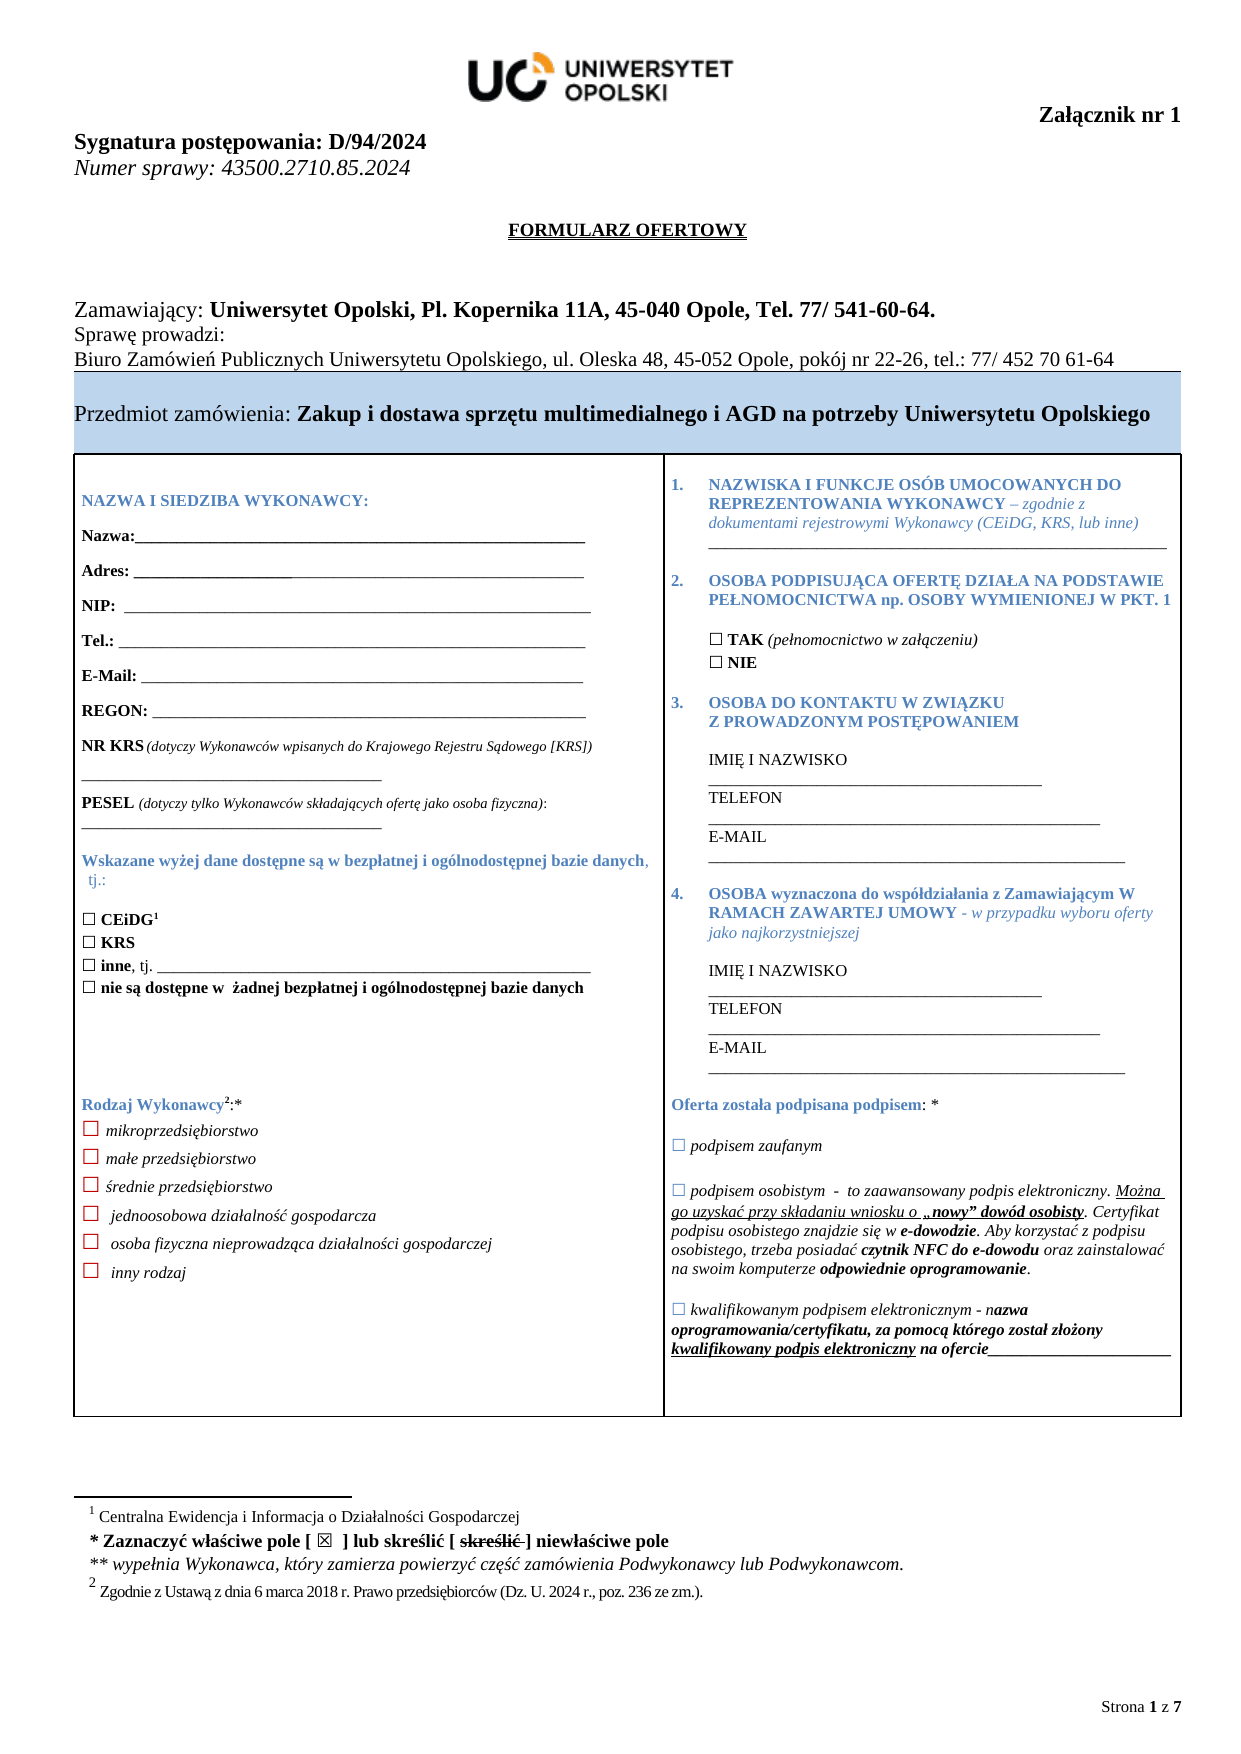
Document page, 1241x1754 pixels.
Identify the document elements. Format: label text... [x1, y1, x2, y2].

text Biuro Zamówień Publicznych Uniwersytetu Opolskiego, ul. Oleska 48, 45-052 Opole, pokój nr 22-26, tel.: 77/ 452 70 61-64 [74, 346, 1181, 371]
text Numer sprawy: 43500.2710.85.2024 [74, 154, 1181, 180]
text Przedmiot zamówienia: Zakup i dostawa sprzętu multimedialnego i AGD na potrzeby Uniwersytetu Opolskiego [74, 400, 1181, 423]
text FORMULARZ OFERTOWY [74, 219, 1181, 241]
picture [468, 52, 734, 92]
table_header NAZWISKA I FUNKCJE OSÓB UMOCOWANYCH DO REPREZENTOWANIA WYKONAWCY – zgodnie z dokumentami rejestrowymi Wykonawcy (CEiDG, KRS, lub inne) _______________________________________________________ OSOBA PODPISUJĄCA OFERTĘ DZIAŁA NA PODSTAWIE PEŁNOMOCNICTWA np. OSOBY WYMIENIONEJ W PKT. 1 TAK (pełnomocnictwo w załączeniu) NIE OSOBA DO KONTAKTU W ZWIĄZKU Z PROWADZONYM POSTĘPOWANIEM IMIĘ I NAZWISKO ________________________________________ TELEFON _______________________________________________ E-MAIL __________________________________________________ OSOBA wyznaczona do współdziałania z Zamawiającym W RAMACH ZAWARTEJ UMOWY - w przypadku wyboru oferty jako najkorzystniejszej IMIĘ I NAZWISKO ________________________________________ TELEFON _______________________________________________ E-MAIL __________________________________________________ Oferta została podpisana podpisem: * podpisem zaufanym podpisem osobistym - to zaawansowany podpis elektroniczny. Można go uzyskać przy składaniu wniosku o „nowy” dowód osobisty. Certyfikat podpisu osobistego znajdzie się w e-dowodzie. Aby korzystać z podpisu osobistego, trzeba posiadać czytnik NFC do e-dowodu oraz zainstalować na swoim komputerze odpowiednie oprogramowanie. kwalifikowanym podpisem elektronicznym - nazwa oprogramowania/certyfikatu, za pomocą którego został złożony kwalifikowany podpis elektroniczny na ofercie______________________ [665, 455, 1180, 1416]
text Zamawiający: Uniwersytet Opolski, Pl. Kopernika 11A, 45-040 Opole, Tel. 77/ 541-60-64. [74, 296, 1181, 322]
text Sprawę prowadzi: [74, 322, 1181, 346]
text Załącznik nr 1 [44, 92, 1181, 128]
table_header NAZWA I SIEDZIBA WYKONAWCY: Nazwa:______________________________________________________ Adres: ______________________________________________________ NIP: ________________________________________________________ Tel.: ________________________________________________________ E-Mail: _____________________________________________________ REGON: ____________________________________________________ NR KRS (dotyczy Wykonawców wpisanych do Krajowego Rejestru Sądowego [KRS]) ____________________________________ PESEL (dotyczy tylko Wykonawców składających ofertę jako osoba fizyczna): ____________________________________ Wskazane wyżej dane dostępne są w bezpłatnej i ogólnodostępnej bazie danych, tj.: CEiDG KRS inne, tj. ____________________________________________________ nie są dostępne w żadnej bezpłatnej i ogólnodostępnej bazie danych Rodzaj Wykonawcy:* mikroprzedsiębiorstwo małe przedsiębiorstwo średnie przedsiębiorstwo jednoosobowa działalność gospodarcza osoba fizyczna nieprowadząca działalności gospodarczej inny rodzaj [75, 455, 663, 1416]
text Sygnatura postępowania: D/94/2024 [74, 128, 1181, 154]
